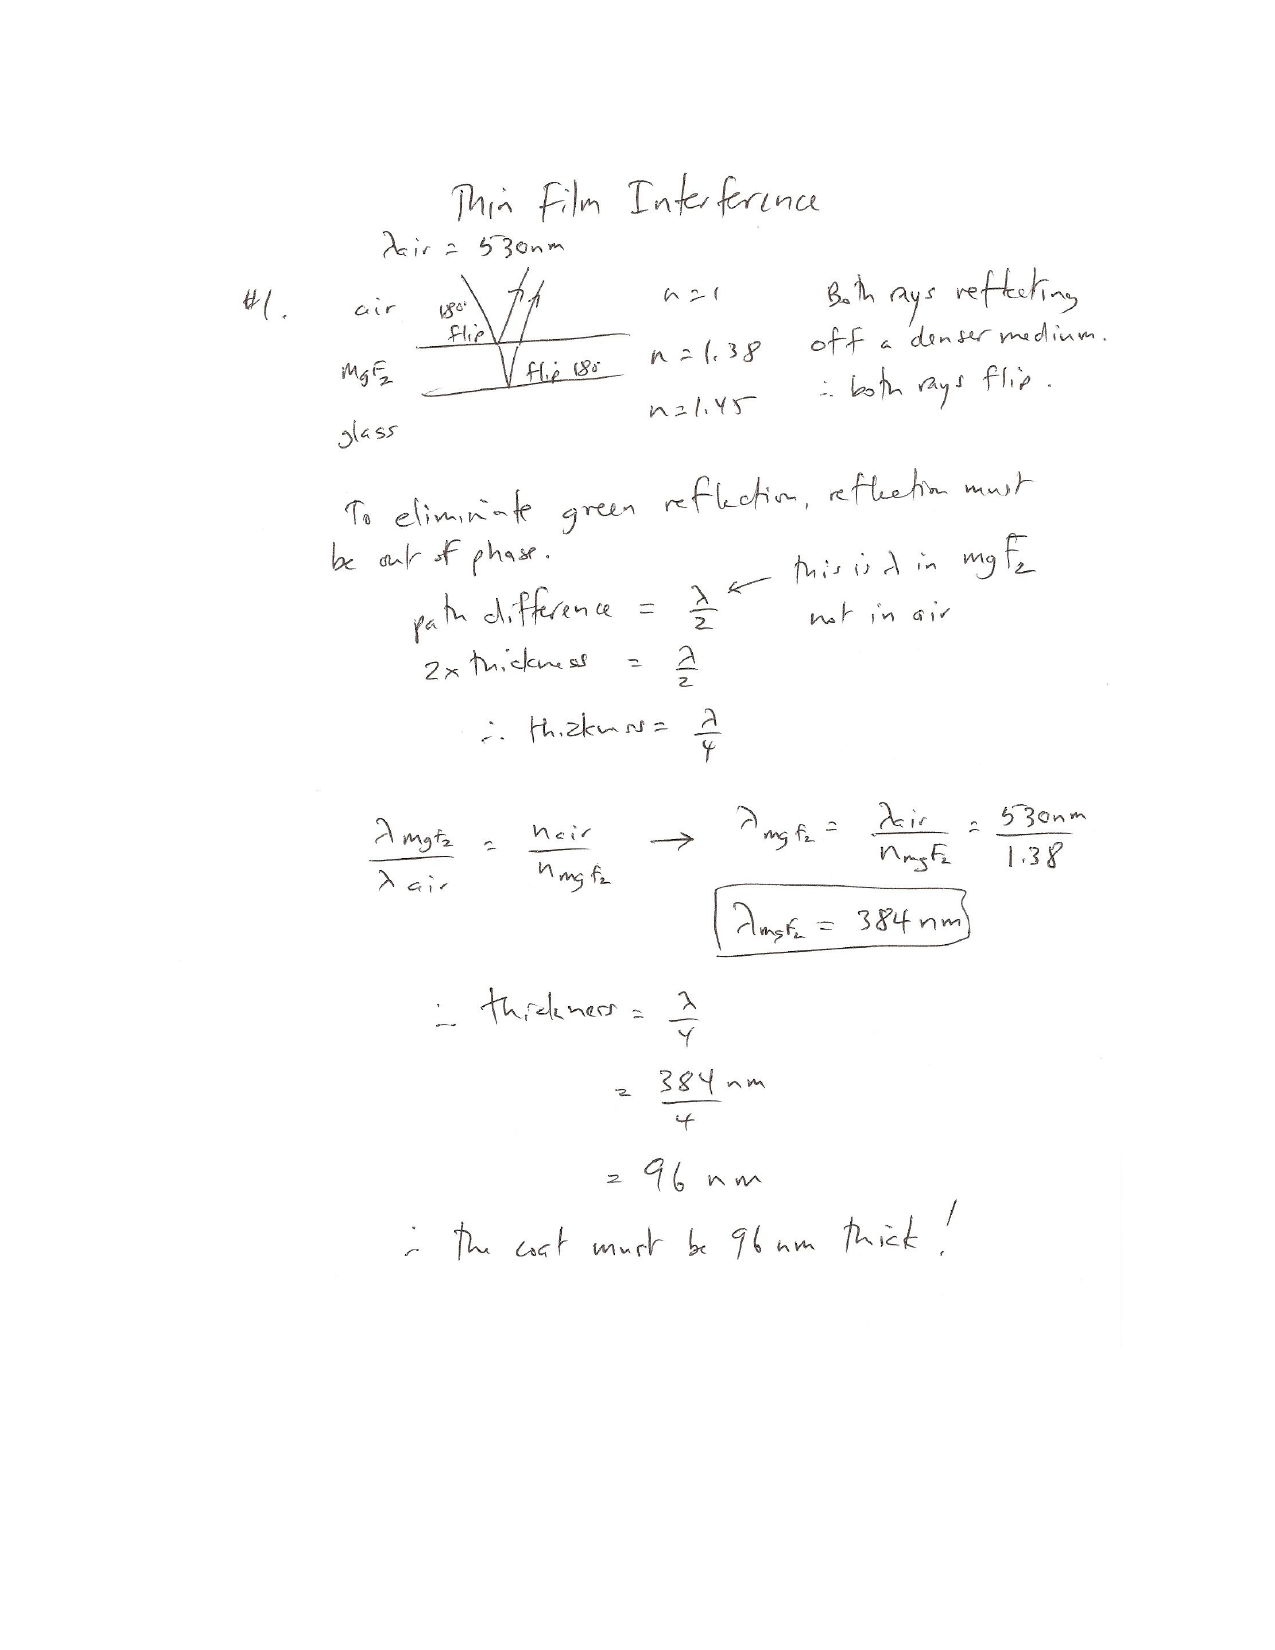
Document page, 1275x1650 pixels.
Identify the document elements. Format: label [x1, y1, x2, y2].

picture [173, 150, 1122, 1349]
